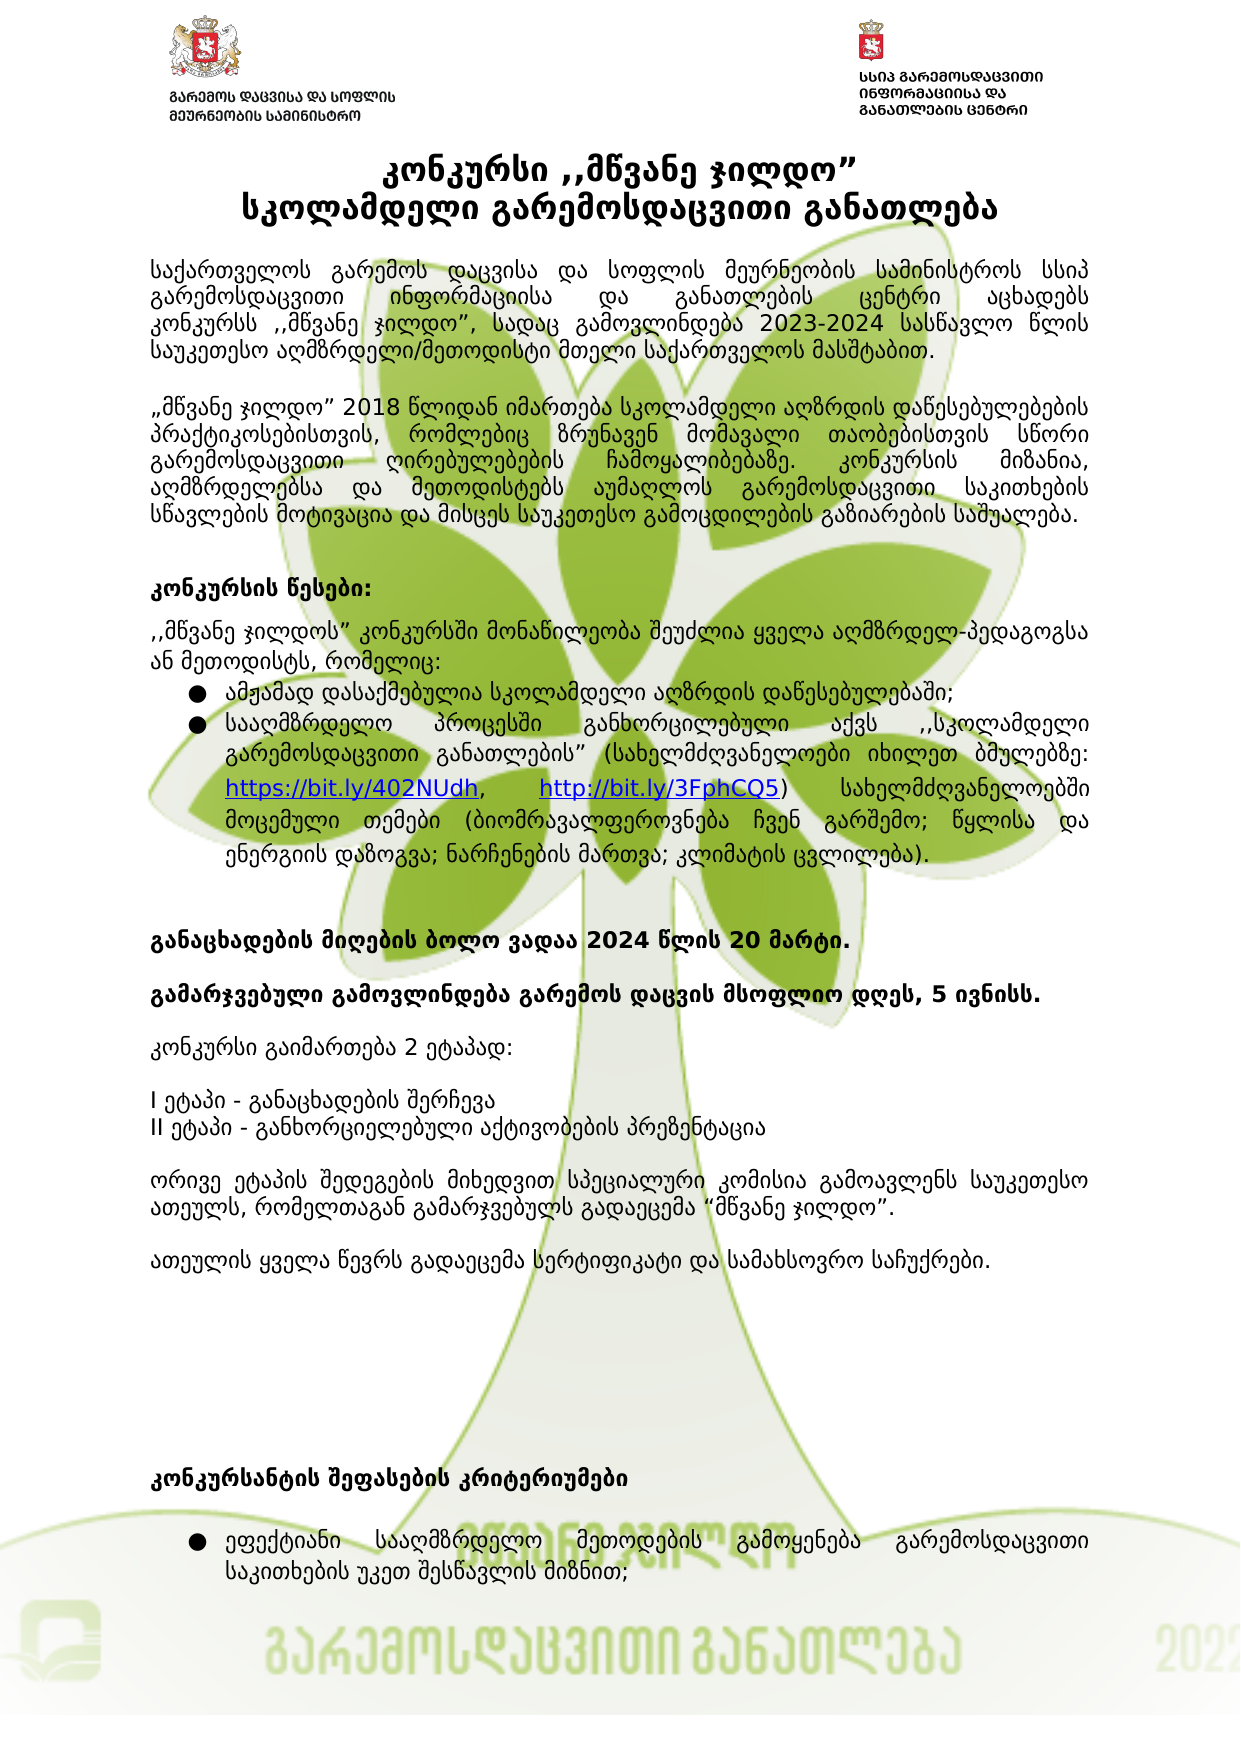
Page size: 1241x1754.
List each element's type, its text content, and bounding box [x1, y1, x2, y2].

text კონკურსი გაიმართება 2 ეტაპად: [150, 1034, 1090, 1061]
text სკოლამდელი გარემოსდაცვითი განათლება [150, 189, 1090, 228]
text კონკურსის წესები: [150, 575, 1090, 601]
text საქართველოს გარემოს დაცვისა და სოფლის მეურნეობის სამინისტროს სსიპ გარემოსდაცვითი ინფორმაციისა და განათლების ცენტრი აცხადებს კონკურსს ,,მწვანე ჯილდო”, სადაც გამოვლინდება 2023-2024 სასწავლო წლის საუკეთესო აღმზრდელი/მეთოდისტი მთელი საქართველოს მასშტაბით. [150, 257, 1090, 363]
text „მწვანე ჯილდო” 2018 წლიდან იმართება სკოლამდელი აღზრდის დაწესებულებების პრაქტიკოსებისთვის, რომლებიც ზრუნავენ მომავალი თაობებისთვის სწორი გარემოსდაცვითი ღირებულებების ჩამოყალიბებაზე. კონკურსის მიზანია, აღმზრდელებსა და მეთოდისტებს აუმაღლოს გარემოსდაცვითი საკითხების სწავლების მოტივაცია და მისცეს საუკეთესო გამოცდილების გაზიარების საშუალება. [150, 394, 1090, 527]
text I ეტაპი - განაცხადების შერჩევა [150, 1088, 1090, 1114]
text ორივე ეტაპის შედეგების მიხედვით სპეციალური კომისია გამოავლენს საუკეთესო ათეულს, რომელთაგან გამარჯვებულს გადაეცემა “მწვანე ჯილდო”. [150, 1168, 1090, 1221]
text ,,მწვანე ჯილდოს” კონკურსში მონაწილეობა შეუძლია ყველა აღმზრდელ-პედაგოგსა ან მეთოდისტს, რომელიც: [150, 618, 1090, 675]
picture [0, 10, 1241, 1715]
text კონკურსი ,,მწვანე ჯილდო” [150, 150, 1090, 189]
list სააღმზრდელო პროცესში განხორცილებული აქვს ,,სკოლამდელი გარემოსდაცვითი განათლების” (სახელმძღვანელოები იხილეთ ბმულებზე: https://bit.ly/402NUdh, http://bit.ly/3FphCQ5) სახელმძღვანელოებში მოცემული თემები (ბიომრავალფეროვნება ჩვენ გარშემო; წყლისა და ენერგიის დაზოგვა; ნარჩენების მართვა; კლიმატის ცვლილება). [187, 710, 1090, 869]
text კონკურსანტის შეფასების კრიტერიუმები [150, 1465, 1090, 1492]
text ათეულის ყველა წევრს გადაეცემა სერტიფიკატი და სამახსოვრო საჩუქრები. [150, 1248, 1090, 1274]
list ეფექტიანი სააღმზრდელო მეთოდების გამოყენება გარემოსდაცვითი საკითხების უკეთ შესწავლის მიზნით; [187, 1528, 1090, 1585]
list ამჟამად დასაქმებულია სკოლამდელი აღზრდის დაწესებულებაში; [187, 679, 1090, 706]
text განაცხადების მიღების ბოლო ვადაა 2024 წლის 20 მარტი. [150, 928, 1090, 954]
text გამარჯვებული გამოვლინდება გარემოს დაცვის მსოფლიო დღეს, 5 ივნისს. [150, 981, 1090, 1008]
text II ეტაპი - განხორციელებული აქტივობების პრეზენტაცია [150, 1114, 1090, 1141]
